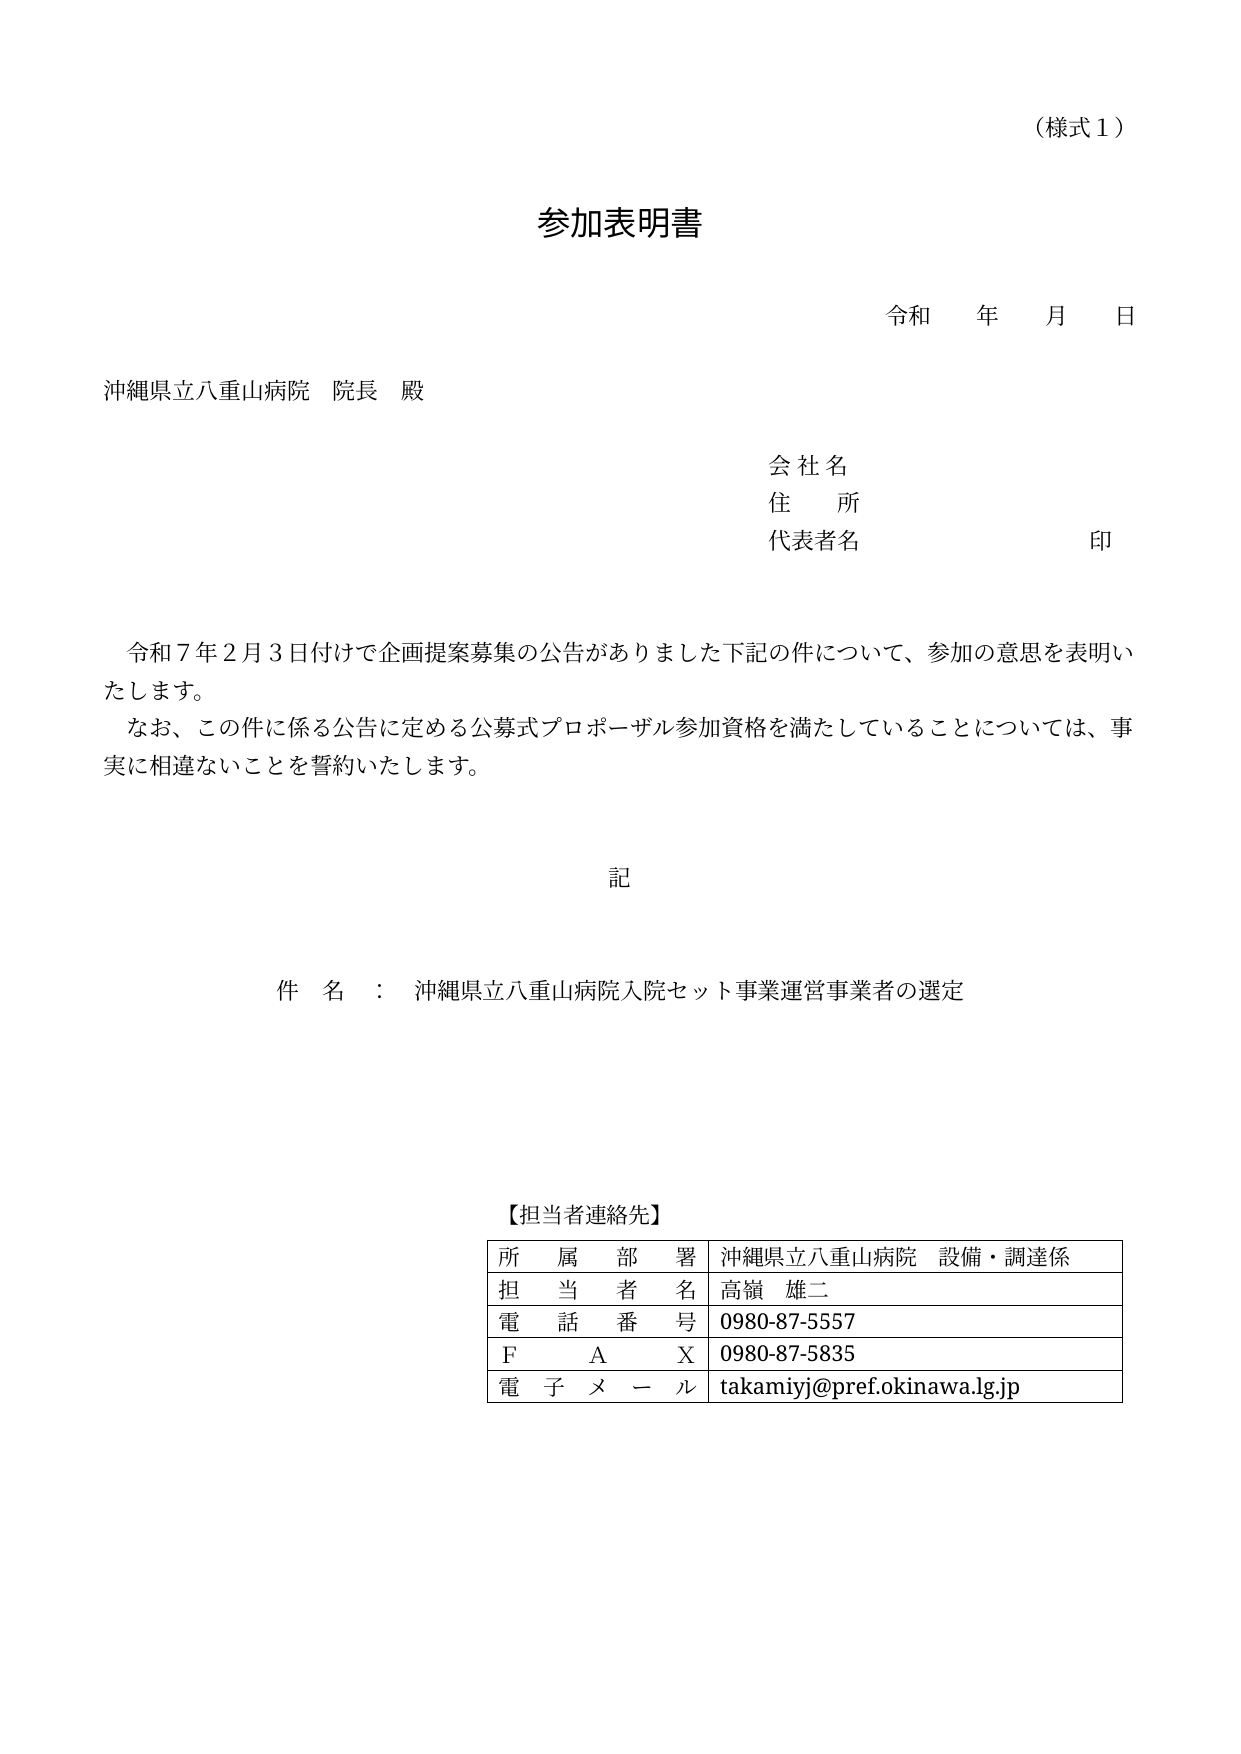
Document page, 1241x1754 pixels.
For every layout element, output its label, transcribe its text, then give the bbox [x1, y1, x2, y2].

table_cell takamiyj@pref.okinawa.lg.jp [709, 1371, 1122, 1402]
text 令和 年 月 日 [103, 296, 1137, 333]
text 代表者名 印 [103, 521, 1137, 558]
table_header 所属部署 [488, 1241, 708, 1272]
text 令和７年２月３日付けで企画提案募集の公告がありました下記の件について、参加の意思を表明いたします。 [103, 633, 1137, 708]
table_header 沖縄県立八重山病院 設備・調達係 [709, 1241, 1122, 1272]
text 件 名 ： 沖縄県立八重山病院入院セット事業運営事業者の選定 [103, 971, 1137, 1008]
text 参加表明書 [103, 183, 1137, 258]
table_cell ＦＡＸ [488, 1338, 708, 1369]
text 【担当者連絡先】 [103, 1196, 1137, 1233]
text 会 社 名 [103, 446, 1137, 483]
subtitle 記 [103, 858, 1137, 896]
table_cell 0980-87-5557 [709, 1306, 1122, 1337]
table_cell 電話番号 [488, 1306, 708, 1337]
table_cell 担当者名 [488, 1273, 708, 1304]
table_cell 0980-87-5835 [709, 1338, 1122, 1369]
table_cell 高嶺 雄二 [709, 1273, 1122, 1304]
text （様式１） [103, 108, 1137, 146]
text 沖縄県立八重山病院 院長 殿 [103, 371, 1137, 408]
table_cell 電子メール [488, 1371, 708, 1402]
text 住 所 [103, 483, 1137, 521]
text なお、この件に係る公告に定める公募式プロポーザル参加資格を満たしていることについては、事実に相違ないことを誓約いたします。 [103, 708, 1137, 783]
